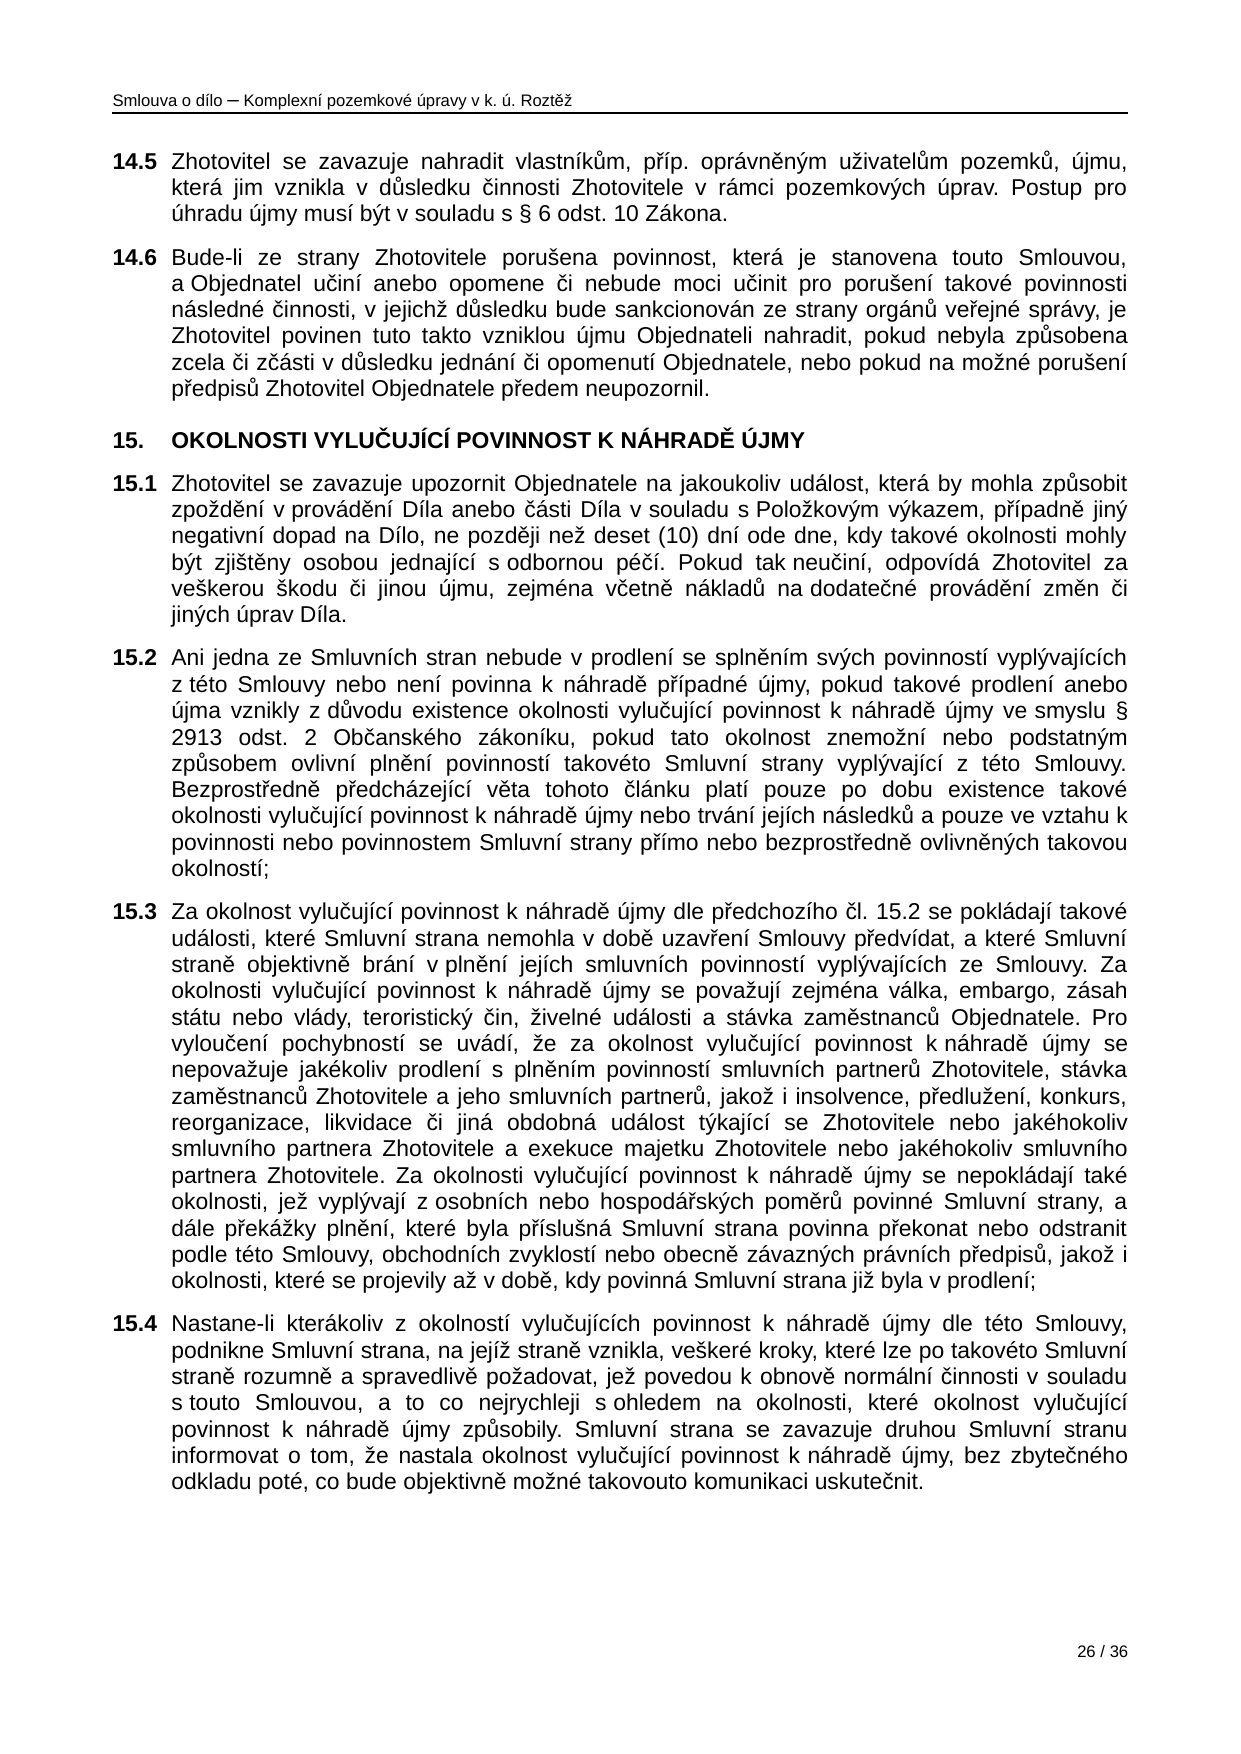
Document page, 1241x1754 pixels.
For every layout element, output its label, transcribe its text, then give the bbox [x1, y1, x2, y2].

text Nastane-li kterákoliv z okolností vylučujících povinnost k náhradě újmy dle této Smlouvy, podnikne Smluvní strana, na jejíž straně vznikla, veškeré kroky, které lze po takovéto Smluvní straně rozumně a spravedlivě požadovat, jež povedou k obnově normální činnosti v souladu s touto Smlouvou, a to co nejrychleji s ohledem na okolnosti, které okolnost vylučující povinnost k náhradě újmy způsobily. Smluvní strana se zavazuje druhou Smluvní stranu informovat o tom, že nastala okolnost vylučující povinnost k náhradě újmy, bez zbytečného odkladu poté, co bude objektivně možné takovouto komunikaci uskutečnit. [112, 1310, 1128, 1495]
text Ani jedna ze Smluvních stran nebude v prodlení se splněním svých povinností vyplývajících z této Smlouvy nebo není povinna k náhradě případné újmy, pokud takové prodlení anebo újma vznikly z důvodu existence okolnosti vylučující povinnost k náhradě újmy ve smyslu § 2913 odst. 2 Občanského zákoníku, pokud tato okolnost znemožní nebo podstatným způsobem ovlivní plnění povinností takovéto Smluvní strany vyplývající z této Smlouvy. Bezprostředně předcházející věta tohoto článku platí pouze po dobu existence takové okolnosti vylučující povinnost k náhradě újmy nebo trvání jejích následků a pouze ve vztahu k povinnosti nebo povinnostem Smluvní strany přímo nebo bezprostředně ovlivněných takovou okolností; [112, 644, 1128, 882]
text Bude-li ze strany Zhotovitele porušena povinnost, která je stanovena touto Smlouvou, a Objednatel učiní anebo opomene či nebude moci učinit pro porušení takové povinnosti následné činnosti, v jejichž důsledku bude sankcionován ze strany orgánů veřejné správy, je Zhotovitel povinen tuto takto vzniklou újmu Objednateli nahradit, pokud nebyla způsobena zcela či zčásti v důsledku jednání či opomenutí Objednatele, nebo pokud na možné porušení předpisů Zhotovitel Objednatele předem neupozornil. [112, 243, 1128, 402]
text Zhotovitel se zavazuje upozornit Objednatele na jakoukoliv událost, která by mohla způsobit zpoždění v provádění Díla anebo části Díla v souladu s Položkovým výkazem, případně jiný negativní dopad na Dílo, ne později než deset (10) dní ode dne, kdy takové okolnosti mohly být zjištěny osobou jednající s odbornou péčí. Pokud tak neučiní, odpovídá Zhotovitel za veškerou škodu či jinou újmu, zejména včetně nákladů na dodatečné provádění změn či jiných úprav Díla. [112, 469, 1128, 628]
text Okolnosti vylučující povinnost k náhradě újmy [112, 427, 1128, 453]
text Za okolnost vylučující povinnost k náhradě újmy dle předchozího čl. 15.2 se pokládají takové události, které Smluvní strana nemohla v době uzavření Smlouvy předvídat, a které Smluvní straně objektivně brání v plnění jejích smluvních povinností vyplývajících ze Smlouvy. Za okolnosti vylučující povinnost k náhradě újmy se považují zejména válka, embargo, zásah státu nebo vlády, teroristický čin, živelné události a stávka zaměstnanců Objednatele. Pro vyloučení pochybností se uvádí, že za okolnost vylučující povinnost k náhradě újmy se nepovažuje jakékoliv prodlení s plněním povinností smluvních partnerů Zhotovitele, stávka zaměstnanců Zhotovitele a jeho smluvních partnerů, jakož i insolvence, předlužení, konkurs, reorganizace, likvidace či jiná obdobná událost týkající se Zhotovitele nebo jakéhokoliv smluvního partnera Zhotovitele a exekuce majetku Zhotovitele nebo jakéhokoliv smluvního partnera Zhotovitele. Za okolnosti vylučující povinnost k náhradě újmy se nepokládají také okolnosti, jež vyplývají z osobních nebo hospodářských poměrů povinné Smluvní strany, a dále překážky plnění, které byla příslušná Smluvní strana povinna překonat nebo odstranit podle této Smlouvy, obchodních zvyklostí nebo obecně závazných právních předpisů, jakož i okolnosti, které se projevily až v době, kdy povinná Smluvní strana již byla v prodlení; [112, 898, 1128, 1293]
text Zhotovitel se zavazuje nahradit vlastníkům, příp. oprávněným uživatelům pozemků, újmu, která jim vznikla v důsledku činnosti Zhotovitele v rámci pozemkových úprav. Postup pro úhradu újmy musí být v souladu s § 6 odst. 10 Zákona. [112, 148, 1128, 227]
